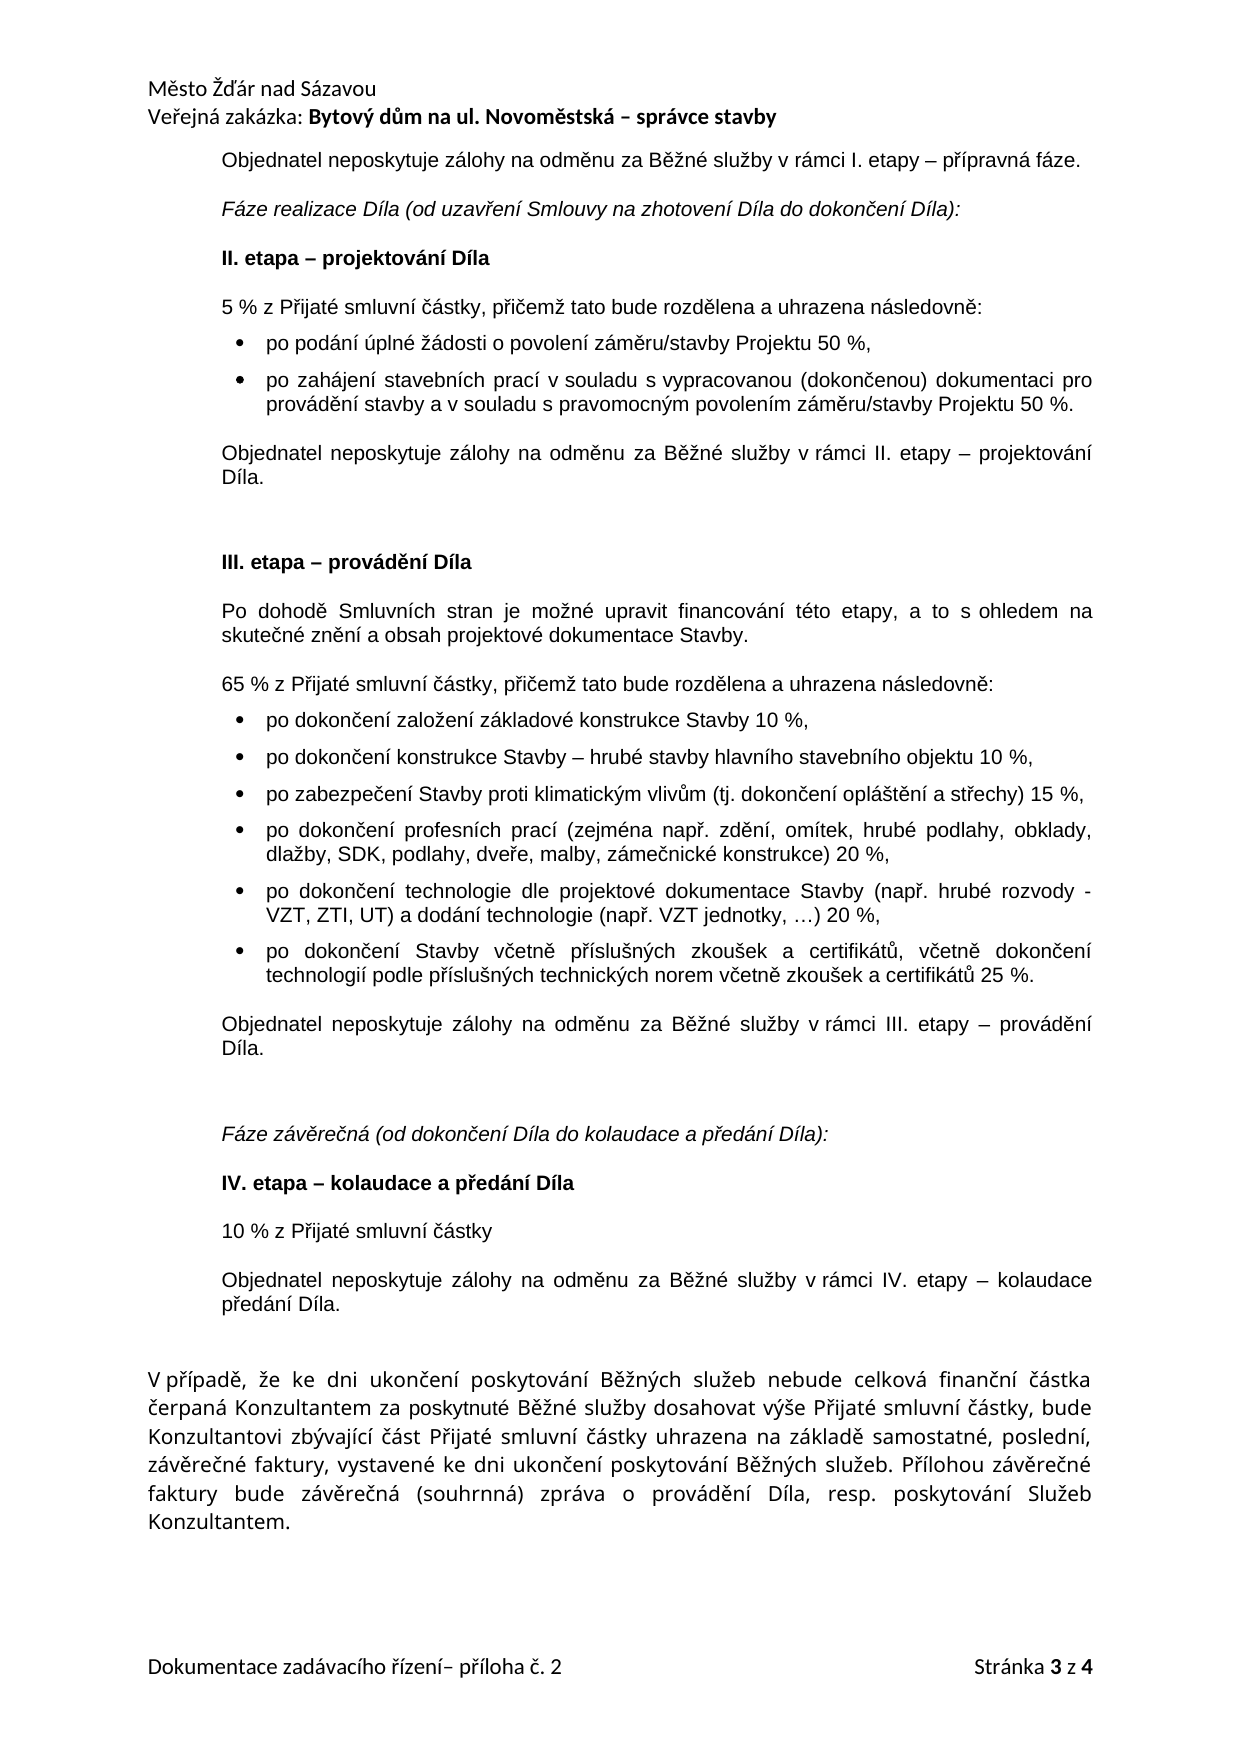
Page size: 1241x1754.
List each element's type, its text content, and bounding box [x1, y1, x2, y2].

text Po dohodě Smluvních stran je možné upravit financování této etapy, a to s ohledem na skutečné znění a obsah projektové dokumentace Stavby. [221, 599, 1093, 647]
list po dokončení profesních prací (zejména např. zdění, omítek, hrubé podlahy, obklady, dlažby, SDK, podlahy, dveře, malby, zámečnické konstrukce) 20 %, [236, 818, 1093, 866]
list po dokončení Stavby včetně příslušných zkoušek a certifikátů, včetně dokončení technologií podle příslušných technických norem včetně zkoušek a certifikátů 25 %. [236, 939, 1093, 987]
text 5 % z Přijaté smluvní částky, přičemž tato bude rozdělena a uhrazena následovně: [221, 294, 1093, 318]
list po dokončení technologie dle projektové dokumentace Stavby (např. hrubé rozvody - VZT, ZTI, UT) a dodání technologie (např. VZT jednotky, …) 20 %, [236, 878, 1093, 926]
list po dokončení založení základové konstrukce Stavby 10 %, [236, 708, 1093, 732]
text 65 % z Přijaté smluvní částky, přičemž tato bude rozdělena a uhrazena následovně: [221, 672, 1093, 696]
text II. etapa – projektování Díla [221, 246, 1093, 269]
text Objednatel neposkytuje zálohy na odměnu za Běžné služby v rámci I. etapy – přípravná fáze. [221, 148, 1093, 172]
text IV. etapa – kolaudace a předání Díla [221, 1170, 1093, 1194]
text Objednatel neposkytuje zálohy na odměnu za Běžné služby v rámci IV. etapy – kolaudace předání Díla. [221, 1268, 1093, 1316]
text 10 % z Přijaté smluvní částky [221, 1219, 1093, 1243]
list po zabezpečení Stavby proti klimatickým vlivům (tj. dokončení opláštění a střechy) 15 %, [236, 781, 1093, 805]
text Fáze realizace Díla (od uzavření Smlouvy na zhotovení Díla do dokončení Díla): [221, 197, 1093, 221]
list po zahájení stavebních prací v souladu s vypracovanou (dokončenou) dokumentaci pro provádění stavby a v souladu s pravomocným povolením záměru/stavby Projektu 50 %. [236, 367, 1093, 416]
text III. etapa – provádění Díla [221, 550, 1093, 574]
text Objednatel neposkytuje zálohy na odměnu za Běžné služby v rámci III. etapy – provádění Díla. [221, 1012, 1093, 1060]
text Objednatel neposkytuje zálohy na odměnu za Běžné služby v rámci II. etapy – projektování Díla. [221, 441, 1093, 488]
text V případě, že ke dni ukončení poskytování Běžných služeb nebude celková finanční částka čerpaná Konzultantem za poskytnuté Běžné služby dosahovat výše Přijaté smluvní částky, bude Konzultantovi zbývající část Přijaté smluvní částky uhrazena na základě samostatné, poslední, závěrečné faktury, vystavené ke dni ukončení poskytování Běžných služeb. Přílohou závěrečné faktury bude závěrečná (souhrnná) zpráva o provádění Díla, resp. poskytování Služeb Konzultantem. [148, 1365, 1093, 1536]
text Fáze závěrečná (od dokončení Díla do kolaudace a předání Díla): [221, 1121, 1093, 1145]
list po dokončení konstrukce Stavby – hrubé stavby hlavního stavebního objektu 10 %, [236, 745, 1093, 769]
list po podání úplné žádosti o povolení záměru/stavby Projektu 50 %, [236, 331, 1093, 355]
